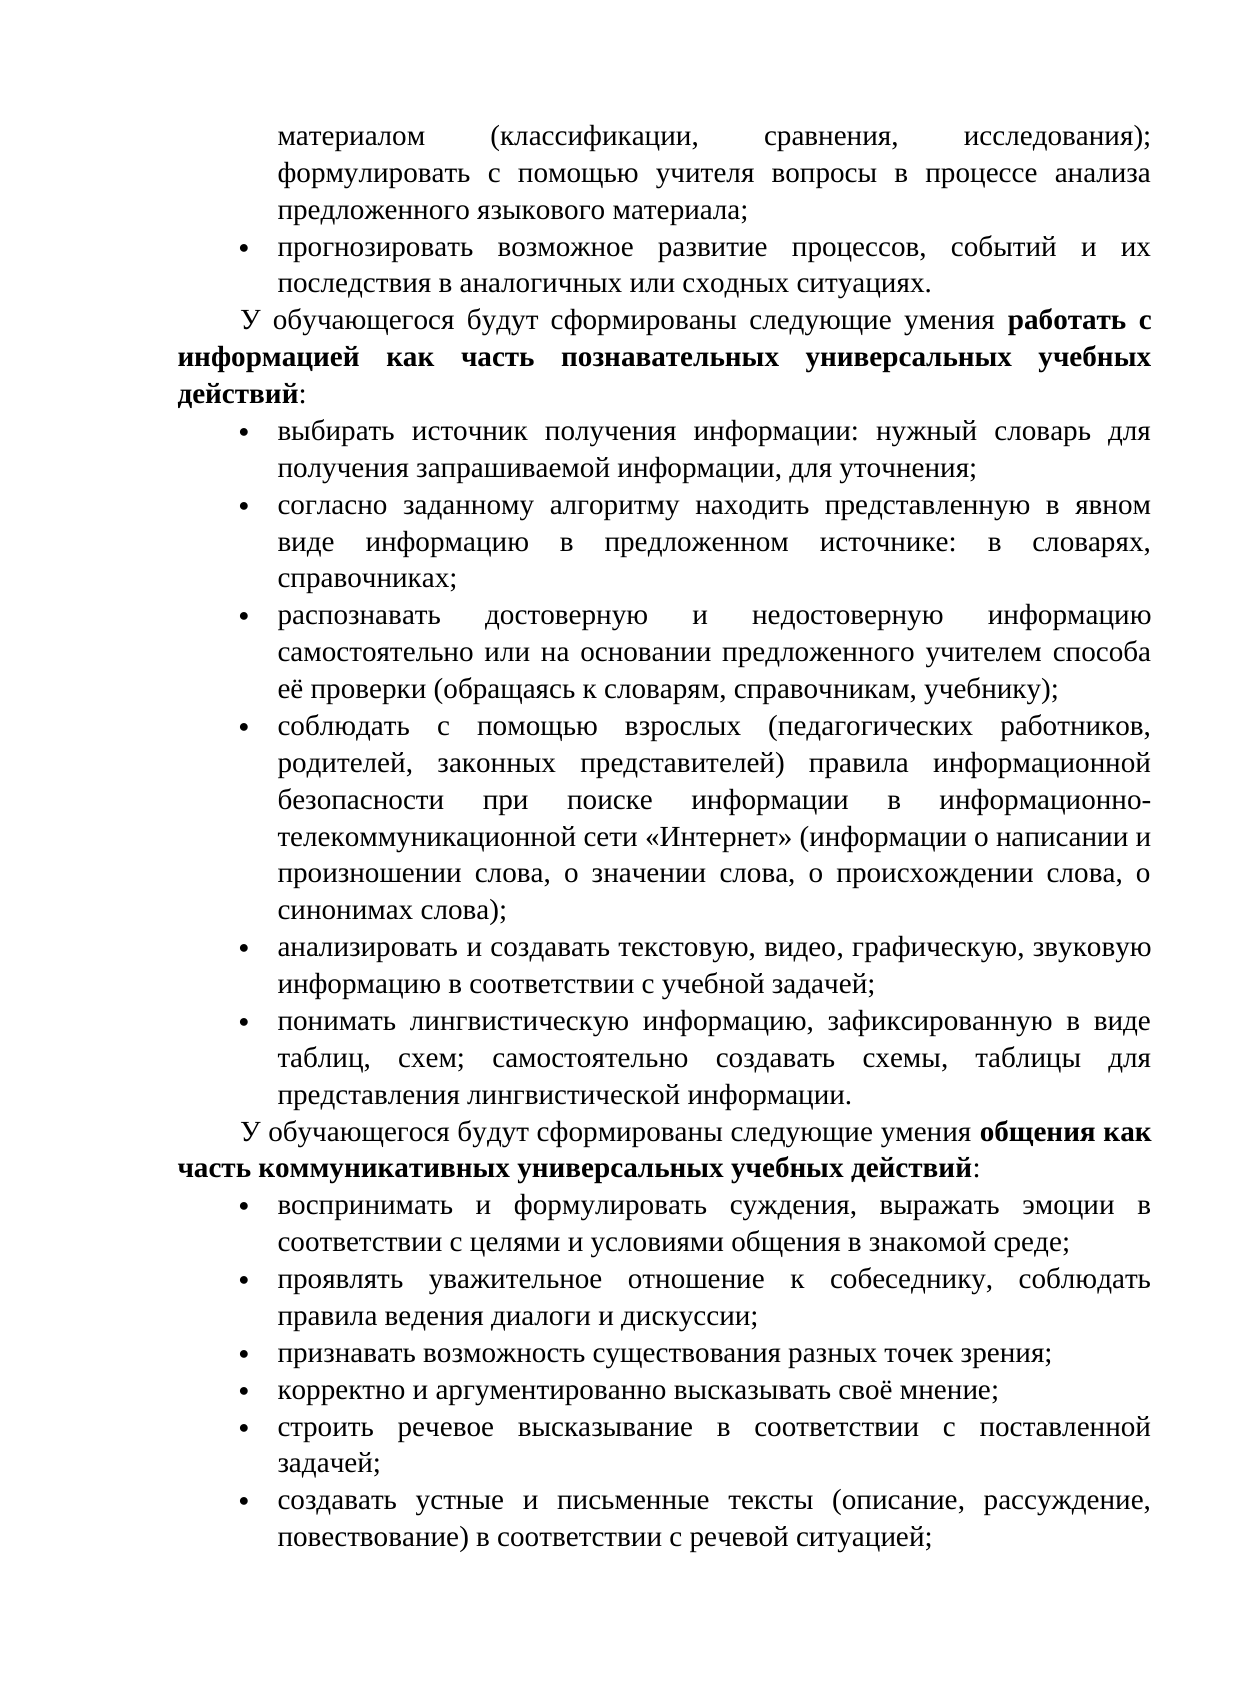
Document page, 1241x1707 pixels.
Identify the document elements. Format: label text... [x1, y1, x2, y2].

list воспринимать и формулировать суждения, выражать эмоции в соответствии с целями и условиями общения в знакомой среде; [240, 1187, 1152, 1258]
list корректно и аргументированно высказывать своё мнение; [240, 1372, 1152, 1405]
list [240, 118, 1152, 225]
list соблюдать с помощью взрослых (педагогических работников, родителей, законных представителей) правила информационной безопасности при поиске информации в информационно-телекоммуникационной сети «Интернет» (информации о написании и произношении слова, о значении слова, о происхождении слова, о синонимах слова); [240, 708, 1152, 926]
list прогнозировать возможное развитие процессов, событий и их последствия в аналогичных или сходных ситуациях. [240, 229, 1152, 299]
text У обучающегося будут сформированы следующие умения работать с информацией как часть познавательных универсальных учебных действий: [177, 302, 1152, 410]
text У обучающегося будут сформированы следующие умения общения как часть коммуникативных универсальных учебных действий: [177, 1114, 1152, 1184]
list создавать устные и письменные тексты (описание, рассуждение, повествование) в соответствии с речевой ситуацией; [240, 1482, 1152, 1553]
list согласно заданному алгоритму находить представленную в явном виде информацию в предложенном источнике: в словарях, справочниках; [240, 487, 1152, 594]
list признавать возможность существования разных точек зрения; [240, 1335, 1152, 1368]
list проявлять уважительное отношение к собеседнику, соблюдать правила ведения диалоги и дискуссии; [240, 1261, 1152, 1332]
list анализировать и создавать текстовую, видео­, графическую, звуковую информацию в соответствии с учебной задачей; [240, 929, 1152, 1000]
list строить речевое высказывание в соответствии с поставленной задачей; [240, 1409, 1152, 1479]
list понимать лингвистическую информацию, зафиксированную в виде таблиц, схем; самостоятельно создавать схемы, таблицы для представления лингвистической информации. [240, 1003, 1152, 1110]
list выбирать источник получения информации: нужный словарь для получения запрашиваемой информации, для уточнения; [240, 413, 1152, 483]
list распознавать достоверную и недостоверную информацию самостоятельно или на основании предложенного учителем способа её проверки (обращаясь к словарям, справочникам, учебнику); [240, 597, 1152, 705]
